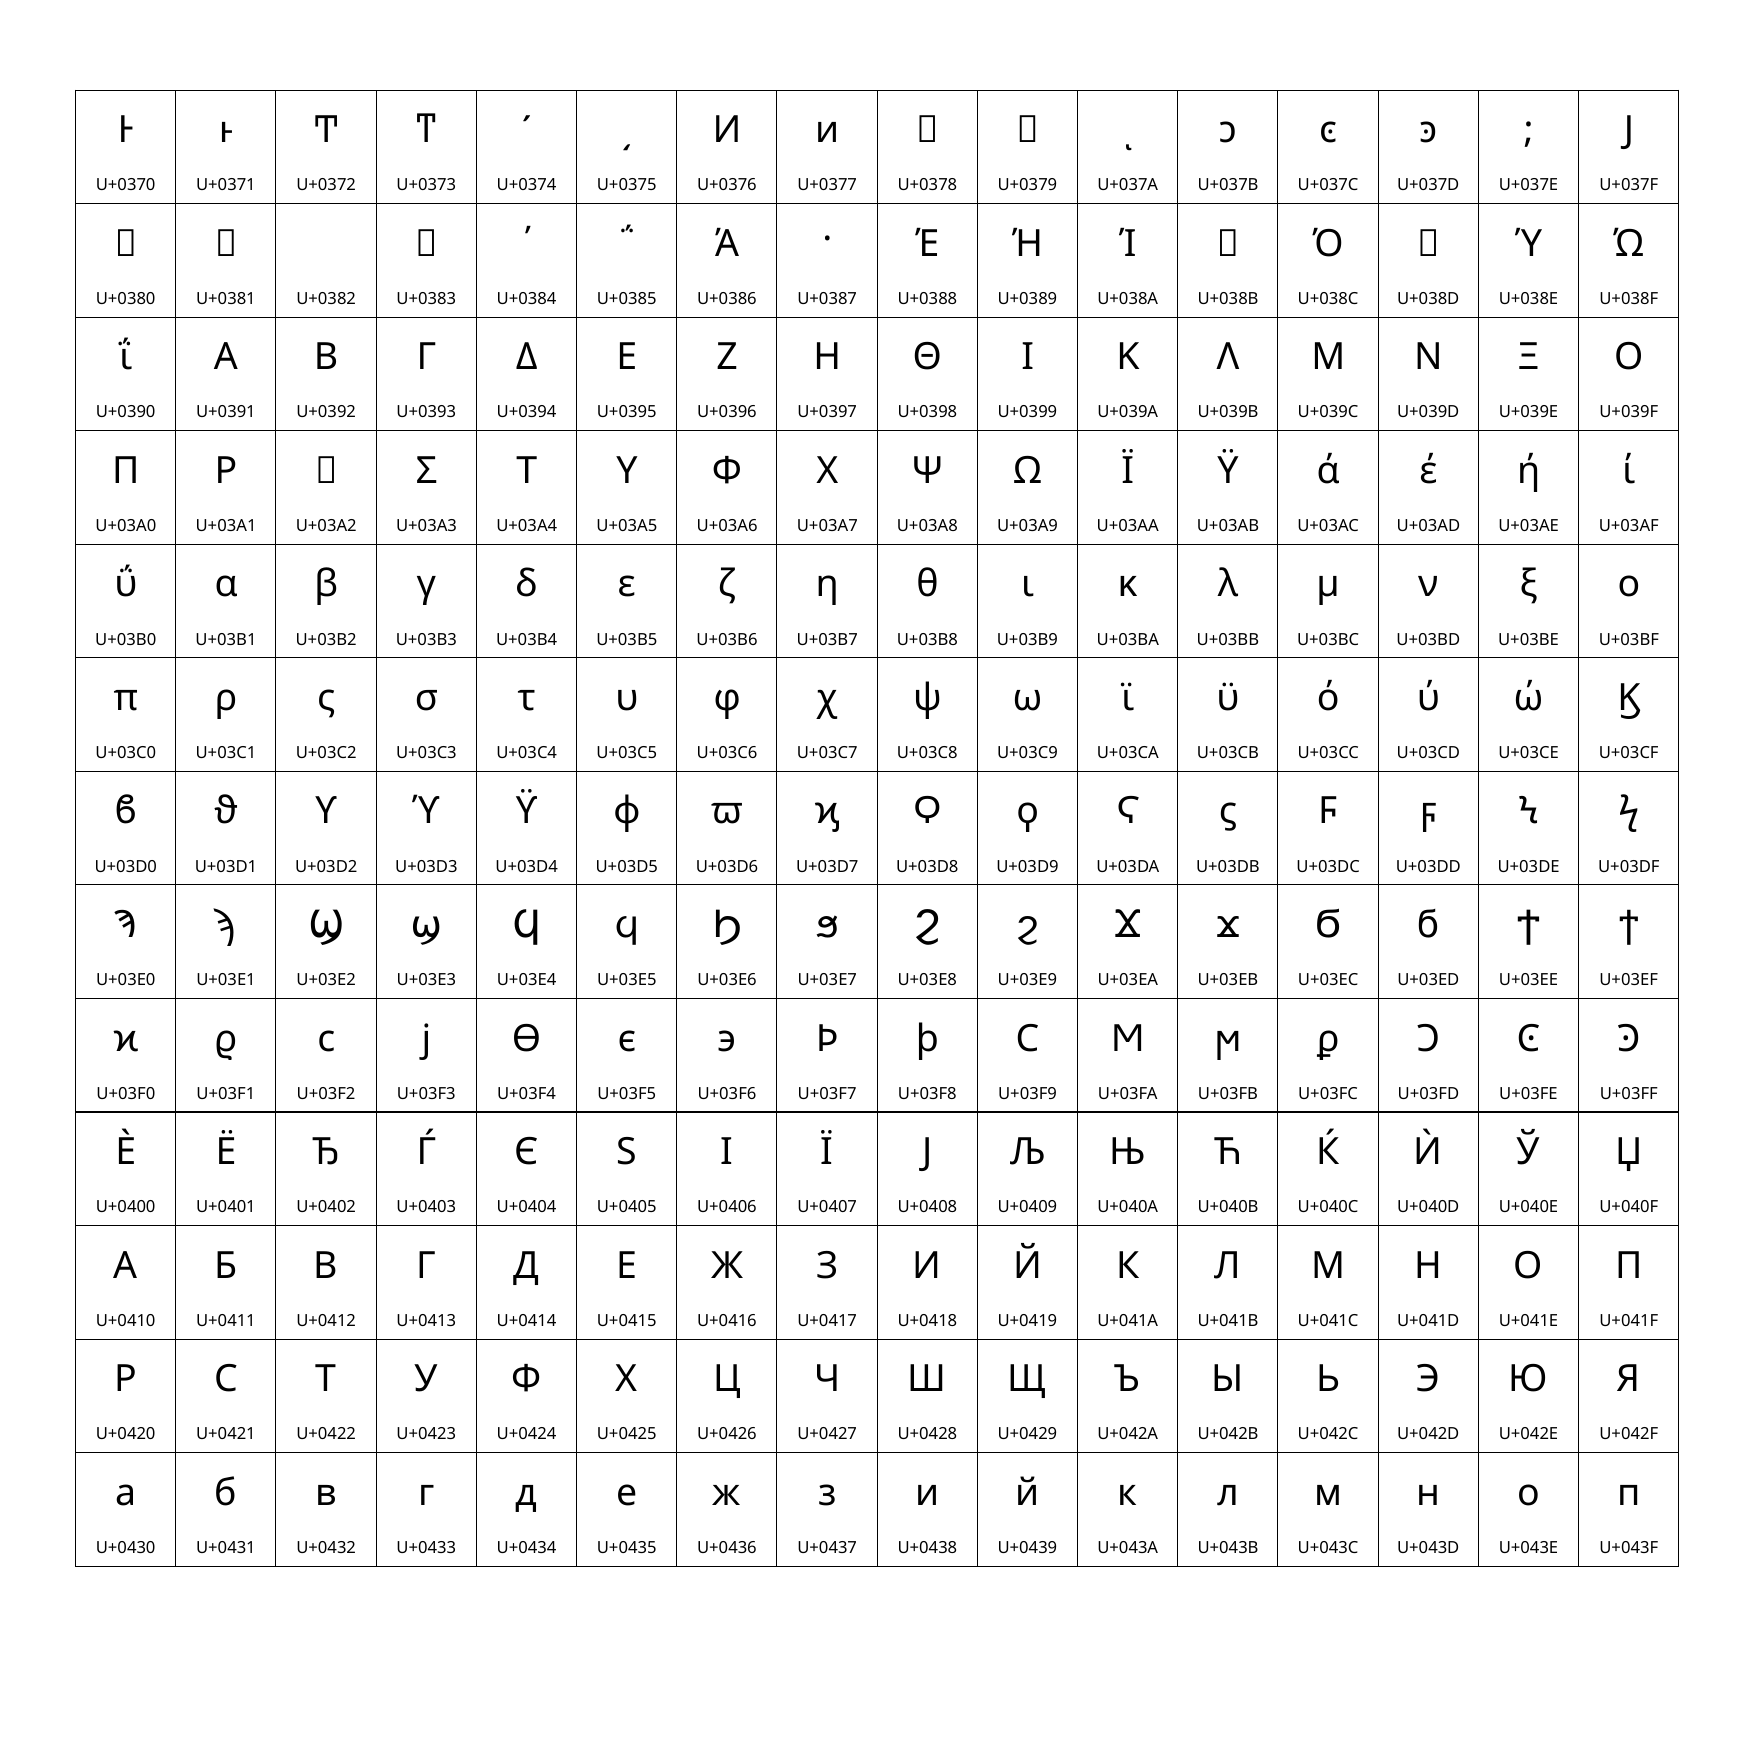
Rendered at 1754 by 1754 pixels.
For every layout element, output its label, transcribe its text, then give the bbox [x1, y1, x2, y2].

table_cell Ϗ U+03CF [1579, 658, 1678, 771]
table_cell У U+0423 [377, 1340, 476, 1452]
table_cell Ч U+0427 [777, 1340, 877, 1452]
table_cell υ U+03C5 [577, 658, 676, 771]
table_cell Я U+042F [1579, 1340, 1678, 1452]
table_cell ϓ U+03D3 [377, 772, 476, 884]
table_cell ϕ U+03D5 [577, 772, 676, 884]
table_cell ϲ U+03F2 [276, 999, 376, 1111]
table_cell φ U+03C6 [677, 658, 776, 771]
table_cell Б U+0411 [176, 1226, 275, 1338]
table_cell д U+0434 [477, 1453, 576, 1566]
table_cell Ώ U+038F [1579, 204, 1678, 317]
table_cell Ж U+0416 [677, 1226, 776, 1338]
table_cell ͱ U+0371 [176, 91, 275, 203]
table_cell Υ U+03A5 [577, 431, 676, 544]
table_cell ϝ U+03DD [1379, 772, 1478, 884]
table_cell Ы U+042B [1178, 1340, 1277, 1452]
table_cell Γ U+0393 [377, 318, 476, 430]
table_cell ω U+03C9 [978, 658, 1077, 771]
table_cell Σ U+03A3 [377, 431, 476, 544]
table_cell ϛ U+03DB [1178, 772, 1277, 884]
table_cell Й U+0419 [978, 1226, 1077, 1338]
table_cell ϴ U+03F4 [477, 999, 576, 1111]
table_cell ν U+03BD [1379, 545, 1478, 657]
table_cell Д U+0414 [477, 1226, 576, 1338]
table_cell Љ U+0409 [978, 1113, 1077, 1225]
table_cell Щ U+0429 [978, 1340, 1077, 1452]
table_cell Ъ U+042A [1078, 1340, 1177, 1452]
table_cell ϒ U+03D2 [276, 772, 376, 884]
table_cell ͳ U+0373 [377, 91, 476, 203]
table_cell Τ U+03A4 [477, 431, 576, 544]
table_cell Ι U+0399 [978, 318, 1077, 430]
table_cell Θ U+0398 [878, 318, 977, 430]
table_cell ό U+03CC [1278, 658, 1378, 771]
table_cell ΀ U+0380 [76, 204, 175, 317]
table_cell Ϩ U+03E8 [878, 885, 977, 998]
table_cell η U+03B7 [777, 545, 877, 657]
table_cell Ѕ U+0405 [577, 1113, 676, 1225]
table_cell Φ U+03A6 [677, 431, 776, 544]
table_cell Џ U+040F [1579, 1113, 1678, 1225]
table_cell Ц U+0426 [677, 1340, 776, 1452]
table_cell Μ U+039C [1278, 318, 1378, 430]
table_cell ύ U+03CD [1379, 658, 1478, 771]
table_cell Ѐ U+0400 [76, 1113, 175, 1225]
table_cell έ U+03AD [1379, 431, 1478, 544]
table_cell λ U+03BB [1178, 545, 1277, 657]
table_cell ή U+03AE [1479, 431, 1578, 544]
table_cell Ϧ U+03E6 [677, 885, 776, 998]
table_cell ο U+03BF [1579, 545, 1678, 657]
table_cell ΢ U+03A2 [276, 431, 376, 544]
table_cell Ϻ U+03FA [1078, 999, 1177, 1111]
table_cell κ U+03BA [1078, 545, 1177, 657]
table_cell Ψ U+03A8 [878, 431, 977, 544]
table_cell π U+03C0 [76, 658, 175, 771]
table_cell Ћ U+040B [1178, 1113, 1277, 1225]
table_cell ж U+0436 [677, 1453, 776, 1566]
table_cell ϟ U+03DF [1579, 772, 1678, 884]
table_cell Г U+0413 [377, 1226, 476, 1338]
table_cell ; U+037E [1479, 91, 1578, 203]
table_cell ͸ U+0378 [878, 91, 977, 203]
table_cell ϑ U+03D1 [176, 772, 275, 884]
table_cell ͼ U+037C [1278, 91, 1378, 203]
table_cell Ϝ U+03DC [1278, 772, 1378, 884]
table_cell Ќ U+040C [1278, 1113, 1378, 1225]
table_cell ϭ U+03ED [1379, 885, 1478, 998]
table_cell ϼ U+03FC [1278, 999, 1378, 1111]
table_cell Є U+0404 [477, 1113, 576, 1225]
table_cell Ν U+039D [1379, 318, 1478, 430]
table_cell н U+043D [1379, 1453, 1478, 1566]
table_cell χ U+03C7 [777, 658, 877, 771]
table_cell к U+043A [1078, 1453, 1177, 1566]
table_cell Ϸ U+03F7 [777, 999, 877, 1111]
table_cell Э U+042D [1379, 1340, 1478, 1452]
table_cell Ϥ U+03E4 [477, 885, 576, 998]
table_cell Л U+041B [1178, 1226, 1277, 1338]
table_cell С U+0421 [176, 1340, 275, 1452]
table_cell Ї U+0407 [777, 1113, 877, 1225]
table_cell А U+0410 [76, 1226, 175, 1338]
table_cell σ U+03C3 [377, 658, 476, 771]
table_cell В U+0412 [276, 1226, 376, 1338]
table_cell Ϊ U+03AA [1078, 431, 1177, 544]
table_cell Ω U+03A9 [978, 431, 1077, 544]
table_cell ͽ U+037D [1379, 91, 1478, 203]
table_cell ΍ U+038D [1379, 204, 1478, 317]
table_cell Ͱ U+0370 [76, 91, 175, 203]
table_cell в U+0432 [276, 1453, 376, 1566]
table_cell П U+041F [1579, 1226, 1678, 1338]
table_cell ΂ U+0382 [276, 204, 376, 317]
table_cell Ϫ U+03EA [1078, 885, 1177, 998]
table_cell Ѓ U+0403 [377, 1113, 476, 1225]
table_cell ΐ U+0390 [76, 318, 175, 430]
table_cell л U+043B [1178, 1453, 1277, 1566]
table_cell ϰ U+03F0 [76, 999, 175, 1111]
table_cell Ϣ U+03E2 [276, 885, 376, 998]
table_cell Ί U+038A [1078, 204, 1177, 317]
table_cell О U+041E [1479, 1226, 1578, 1338]
table_cell Ό U+038C [1278, 204, 1378, 317]
table_cell ϖ U+03D6 [677, 772, 776, 884]
table_cell ΄ U+0384 [477, 204, 576, 317]
table_cell б U+0431 [176, 1453, 275, 1566]
table_cell ͹ U+0379 [978, 91, 1077, 203]
table_cell Β U+0392 [276, 318, 376, 430]
table_cell ξ U+03BE [1479, 545, 1578, 657]
table_cell ψ U+03C8 [878, 658, 977, 771]
table_cell Χ U+03A7 [777, 431, 877, 544]
table_cell ϊ U+03CA [1078, 658, 1177, 771]
table_cell Ϋ U+03AB [1178, 431, 1277, 544]
table_cell Њ U+040A [1078, 1113, 1177, 1225]
table_cell п U+043F [1579, 1453, 1678, 1566]
table_cell ΰ U+03B0 [76, 545, 175, 657]
table_cell δ U+03B4 [477, 545, 576, 657]
table_cell Ў U+040E [1479, 1113, 1578, 1225]
table_cell Ј U+0408 [878, 1113, 977, 1225]
table_cell Δ U+0394 [477, 318, 576, 430]
table_cell ϫ U+03EB [1178, 885, 1277, 998]
table_cell ϻ U+03FB [1178, 999, 1277, 1111]
table_cell ε U+03B5 [577, 545, 676, 657]
table_cell ς U+03C2 [276, 658, 376, 771]
table_cell Ͳ U+0372 [276, 91, 376, 203]
table_cell Ο U+039F [1579, 318, 1678, 430]
table_cell Ϡ U+03E0 [76, 885, 175, 998]
table_cell ϸ U+03F8 [878, 999, 977, 1111]
table_cell Ͷ U+0376 [677, 91, 776, 203]
table_cell Ͼ U+03FE [1479, 999, 1578, 1111]
table_cell Х U+0425 [577, 1340, 676, 1452]
table_cell ϗ U+03D7 [777, 772, 877, 884]
table_cell Ш U+0428 [878, 1340, 977, 1452]
table_cell ϙ U+03D9 [978, 772, 1077, 884]
table_cell ͺ U+037A [1078, 91, 1177, 203]
table_cell ϶ U+03F6 [677, 999, 776, 1111]
table_cell Ϛ U+03DA [1078, 772, 1177, 884]
table_cell Ю U+042E [1479, 1340, 1578, 1452]
table_cell И U+0418 [878, 1226, 977, 1338]
table_cell Р U+0420 [76, 1340, 175, 1452]
table_cell ͻ U+037B [1178, 91, 1277, 203]
table_cell ΅ U+0385 [577, 204, 676, 317]
table_cell ϥ U+03E5 [577, 885, 676, 998]
table_cell Ͻ U+03FD [1379, 999, 1478, 1111]
table_cell ϡ U+03E1 [176, 885, 275, 998]
table_cell ϳ U+03F3 [377, 999, 476, 1111]
table_cell Ь U+042C [1278, 1340, 1378, 1452]
table_cell Ё U+0401 [176, 1113, 275, 1225]
table_cell Ѝ U+040D [1379, 1113, 1478, 1225]
table_cell и U+0438 [878, 1453, 977, 1566]
table_cell ϣ U+03E3 [377, 885, 476, 998]
table_cell г U+0433 [377, 1453, 476, 1566]
table_cell Ϟ U+03DE [1479, 772, 1578, 884]
table_cell ΋ U+038B [1178, 204, 1277, 317]
table_cell а U+0430 [76, 1453, 175, 1566]
table_cell о U+043E [1479, 1453, 1578, 1566]
table_cell Π U+03A0 [76, 431, 175, 544]
table_cell Ύ U+038E [1479, 204, 1578, 317]
table_cell ί U+03AF [1579, 431, 1678, 544]
table_cell α U+03B1 [176, 545, 275, 657]
table_cell μ U+03BC [1278, 545, 1378, 657]
table_cell Т U+0422 [276, 1340, 376, 1452]
table_cell Ζ U+0396 [677, 318, 776, 430]
table_cell Ф U+0424 [477, 1340, 576, 1452]
table_cell Ε U+0395 [577, 318, 676, 430]
table_cell Ρ U+03A1 [176, 431, 275, 544]
table_cell ͵ U+0375 [577, 91, 676, 203]
table_cell · U+0387 [777, 204, 877, 317]
table_cell Ά U+0386 [677, 204, 776, 317]
table_cell Ϯ U+03EE [1479, 885, 1578, 998]
table_cell Ϲ U+03F9 [978, 999, 1077, 1111]
table_cell ΁ U+0381 [176, 204, 275, 317]
table_cell Έ U+0388 [878, 204, 977, 317]
table_cell ΃ U+0383 [377, 204, 476, 317]
table_cell ι U+03B9 [978, 545, 1077, 657]
table_cell Ϳ U+037F [1579, 91, 1678, 203]
table_cell Ͽ U+03FF [1579, 999, 1678, 1111]
table_cell Ξ U+039E [1479, 318, 1578, 430]
table_cell Κ U+039A [1078, 318, 1177, 430]
table_cell γ U+03B3 [377, 545, 476, 657]
table_cell ͷ U+0377 [777, 91, 877, 203]
table_cell Η U+0397 [777, 318, 877, 430]
table_cell Λ U+039B [1178, 318, 1277, 430]
table_cell ϵ U+03F5 [577, 999, 676, 1111]
table_cell Α U+0391 [176, 318, 275, 430]
table_cell ζ U+03B6 [677, 545, 776, 657]
table_cell ϯ U+03EF [1579, 885, 1678, 998]
table_cell Ή U+0389 [978, 204, 1077, 317]
table_cell ρ U+03C1 [176, 658, 275, 771]
table_cell м U+043C [1278, 1453, 1378, 1566]
table_cell З U+0417 [777, 1226, 877, 1338]
table_cell ά U+03AC [1278, 431, 1378, 544]
table_cell К U+041A [1078, 1226, 1177, 1338]
table_cell ϋ U+03CB [1178, 658, 1277, 771]
table_cell е U+0435 [577, 1453, 676, 1566]
table_cell й U+0439 [978, 1453, 1077, 1566]
table_cell ϧ U+03E7 [777, 885, 877, 998]
table_cell М U+041C [1278, 1226, 1378, 1338]
table_cell І U+0406 [677, 1113, 776, 1225]
table_cell Е U+0415 [577, 1226, 676, 1338]
table_cell ϱ U+03F1 [176, 999, 275, 1111]
table_cell ώ U+03CE [1479, 658, 1578, 771]
table_cell Ϙ U+03D8 [878, 772, 977, 884]
table_cell θ U+03B8 [878, 545, 977, 657]
table_cell β U+03B2 [276, 545, 376, 657]
table_cell з U+0437 [777, 1453, 877, 1566]
table_cell ϩ U+03E9 [978, 885, 1077, 998]
table_cell ϐ U+03D0 [76, 772, 175, 884]
table_cell Ђ U+0402 [276, 1113, 376, 1225]
table_cell Н U+041D [1379, 1226, 1478, 1338]
table_cell ʹ U+0374 [477, 91, 576, 203]
table_cell ϔ U+03D4 [477, 772, 576, 884]
table_cell τ U+03C4 [477, 658, 576, 771]
table_cell Ϭ U+03EC [1278, 885, 1378, 998]
